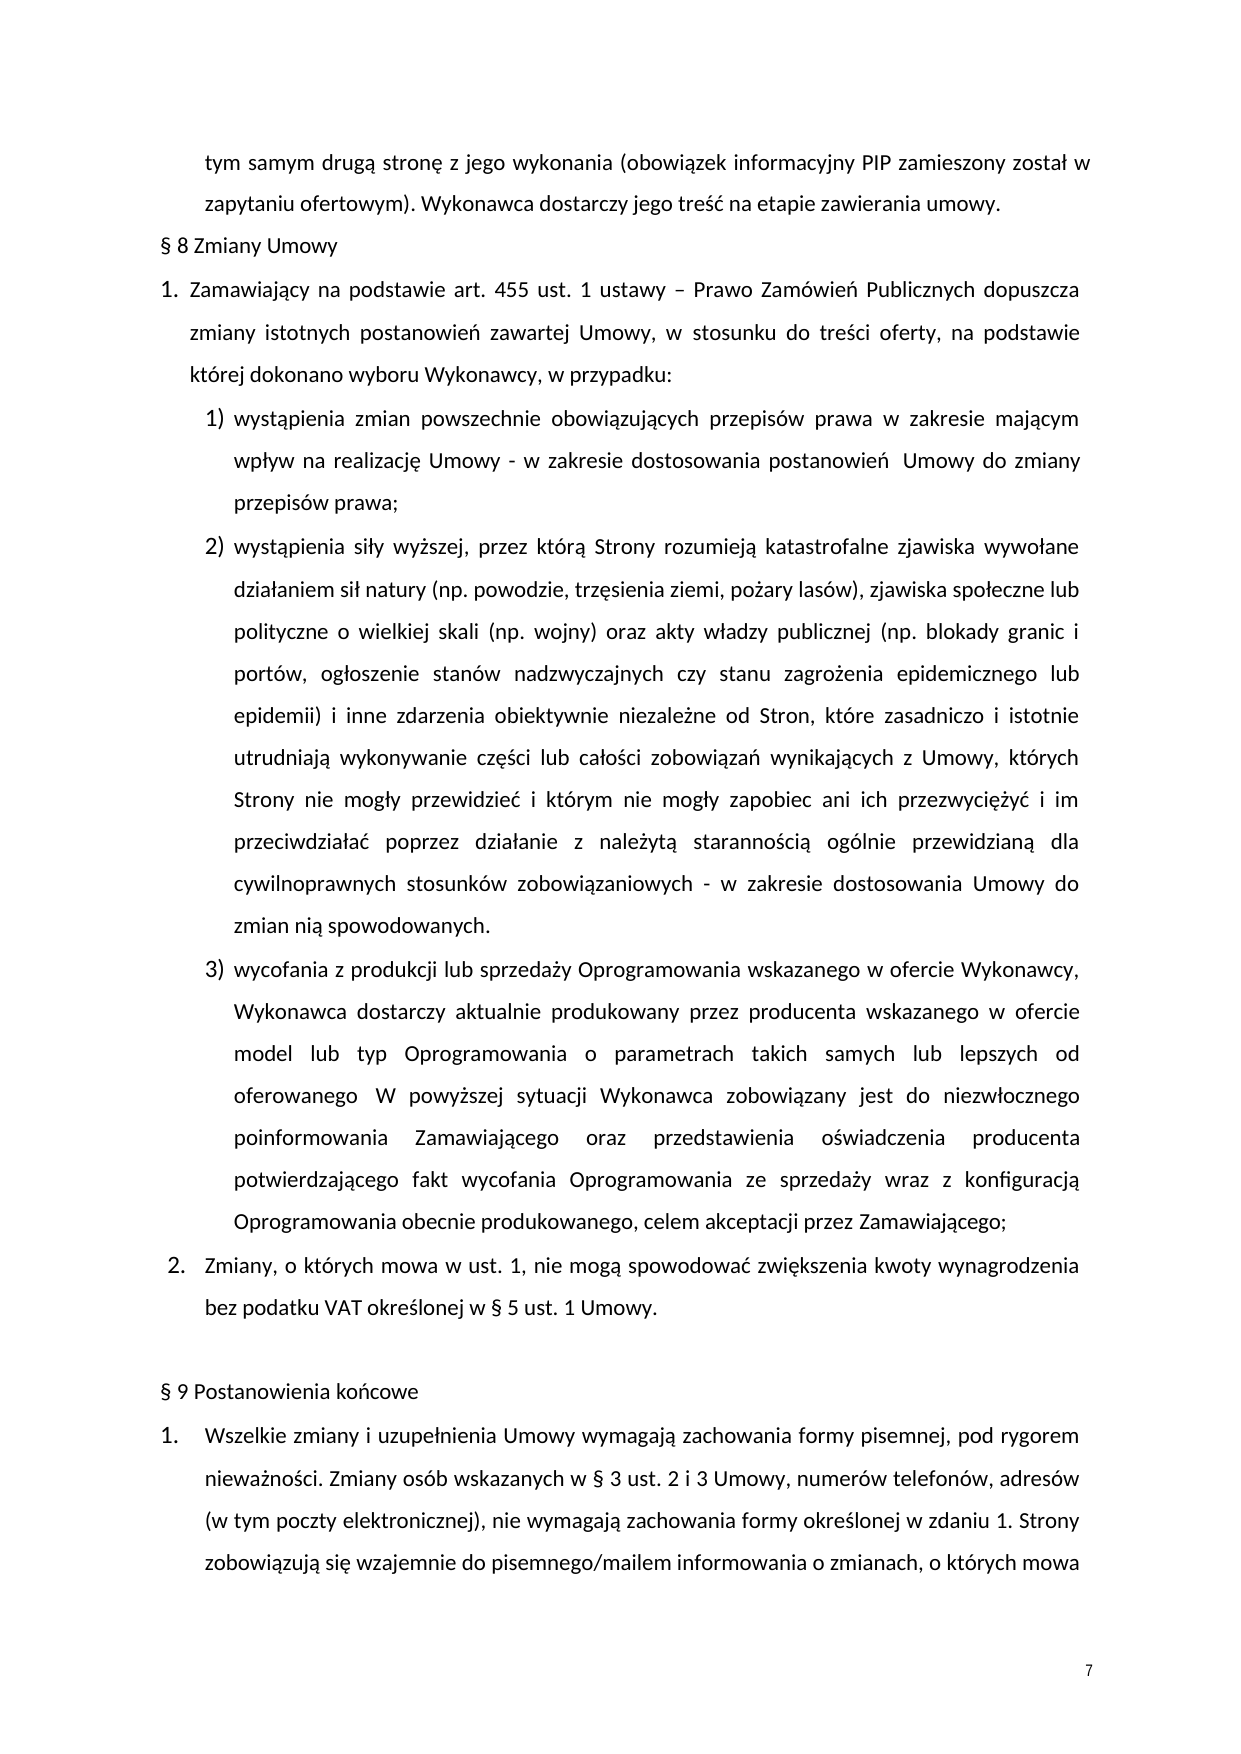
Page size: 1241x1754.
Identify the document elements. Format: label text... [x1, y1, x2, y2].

list wycofania z produkcji lub sprzedaży Oprogramowania wskazanego w ofercie Wykonawcy, Wykonawca dostarczy aktualnie produkowany przez producenta wskazanego w ofercie model lub typ Oprogramowania o parametrach takich samych lub lepszych od oferowanego W powyższej sytuacji Wykonawca zobowiązany jest do niezwłocznego poinformowania Zamawiającego oraz przedstawienia oświadczenia producenta potwierdzającego fakt wycofania Oprogramowania ze sprzedaży wraz z konfiguracją Oprogramowania obecnie produkowanego, celem akceptacji przez Zamawiającego; [204, 953, 1081, 1235]
list wystąpienia zmian powszechnie obowiązujących przepisów prawa w zakresie mającym wpływ na realizację Umowy - w zakresie dostosowania postanowień Umowy do zmiany przepisów prawa; [204, 402, 1081, 516]
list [160, 148, 1093, 218]
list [160, 1419, 1081, 1576]
list wystąpienia siły wyższej, przez którą Strony rozumieją katastrofalne zjawiska wywołane działaniem sił natury (np. powodzie, trzęsienia ziemi, pożary lasów), zjawiska społeczne lub polityczne o wielkiej skali (np. wojny) oraz akty władzy publicznej (np. blokady granic i portów, ogłoszenie stanów nadzwyczajnych czy stanu zagrożenia epidemicznego lub epidemii) i inne zdarzenia obiektywnie niezależne od Stron, które zasadniczo i istotnie utrudniają wykonywanie części lub całości zobowiązań wynikających z Umowy, których Strony nie mogły przewidzieć i którym nie mogły zapobiec ani ich przezwyciężyć i im przeciwdziałać poprzez działanie z należytą starannością ogólnie przewidzianą dla cywilnoprawnych stosunków zobowiązaniowych - w zakresie dostosowania Umowy do zmian nią spowodowanych. [204, 530, 1081, 939]
text § 9 Postanowienia końcowe [160, 1377, 1093, 1406]
list Zamawiający na podstawie art. 455 ust. 1 ustawy – Prawo Zamówień Publicznych dopuszcza zmiany istotnych postanowień zawartej Umowy, w stosunku do treści oferty, na podstawie której dokonano wyboru Wykonawcy, w przypadku: [160, 273, 1081, 388]
text § 8 Zmiany Umowy [160, 232, 1093, 259]
list Zmiany, o których mowa w ust. 1, nie mogą spowodować zwiększenia kwoty wynagrodzenia bez podatku VAT określonej w § 5 ust. 1 Umowy. [167, 1249, 1081, 1322]
